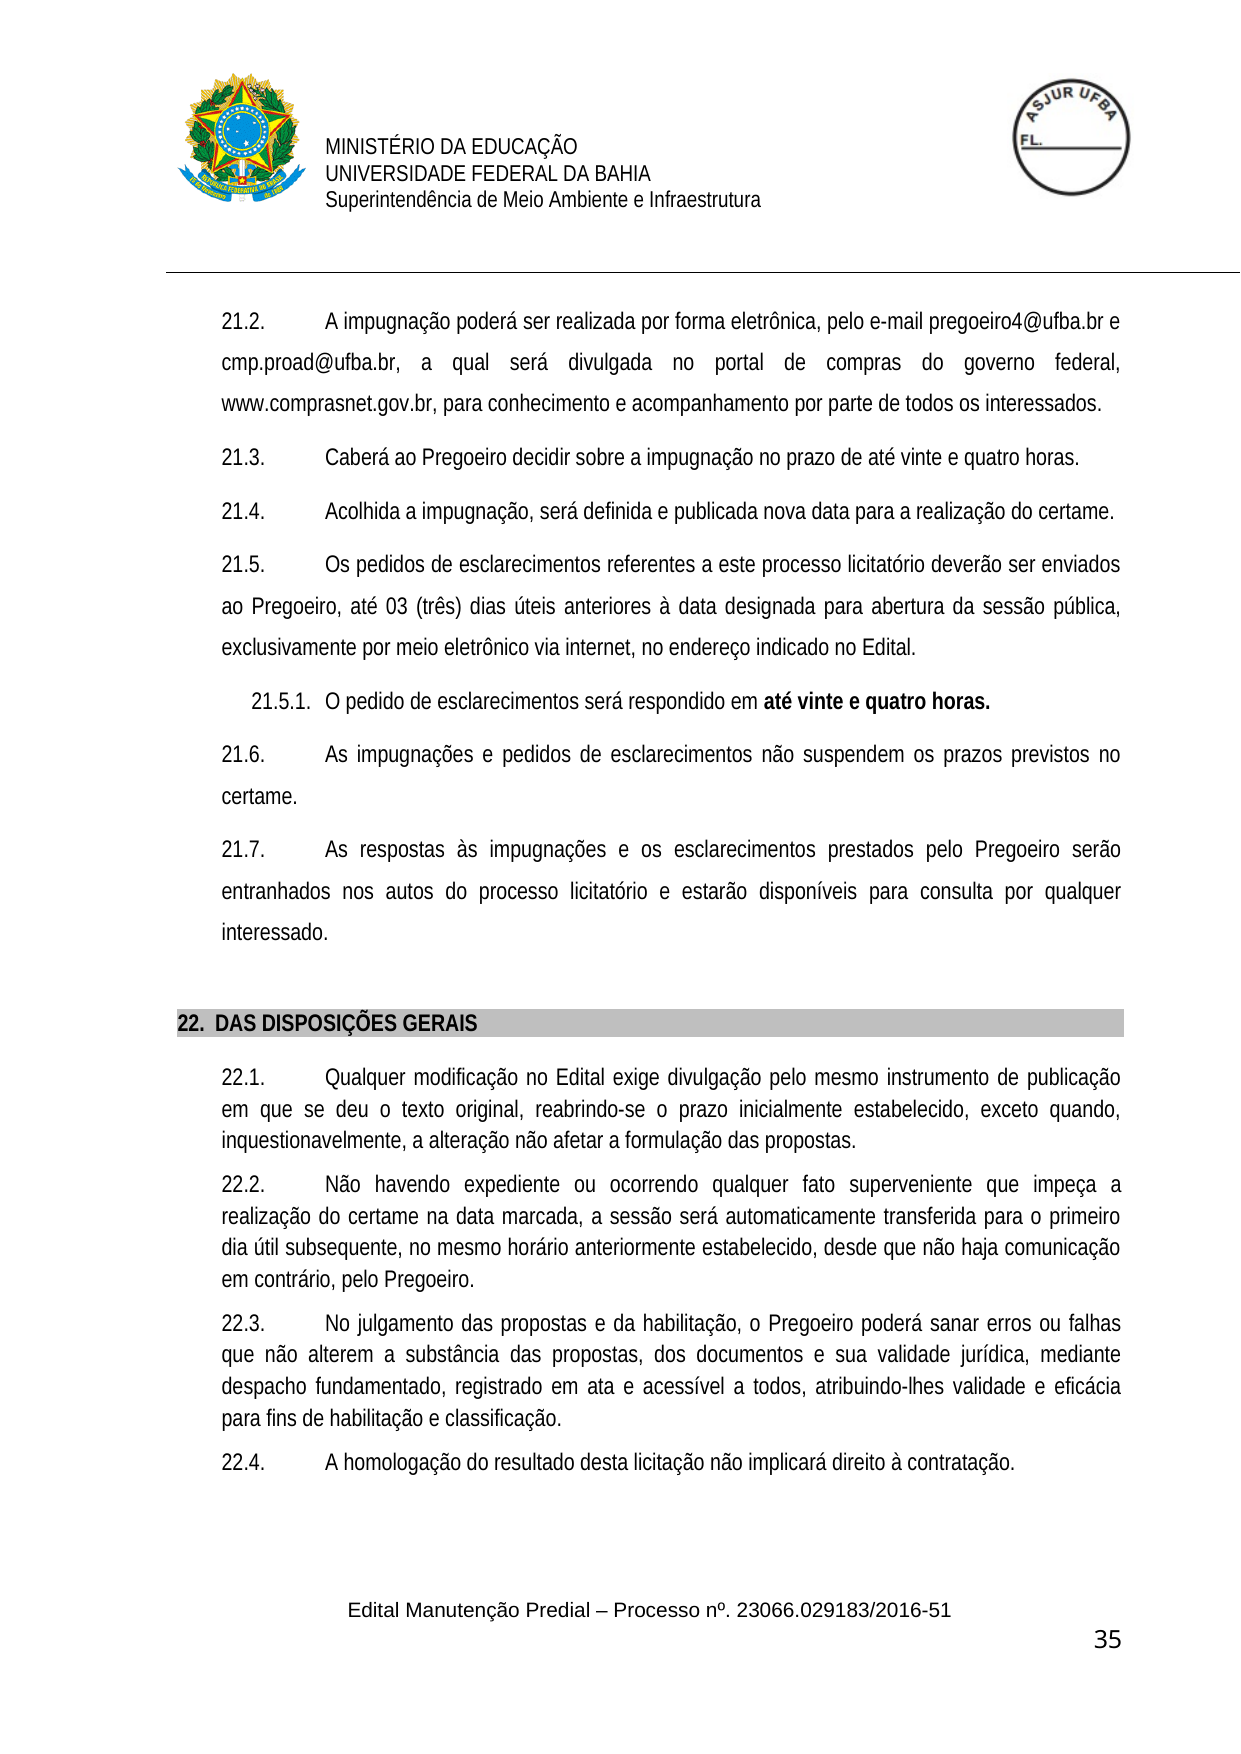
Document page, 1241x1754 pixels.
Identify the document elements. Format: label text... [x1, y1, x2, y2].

list A impugnação poderá ser realizada por forma eletrônica, pelo e-mail pregoeiro4@ufba.br e cmp.proad@ufba.br, a qual será divulgada no portal de compras do governo federal, www.comprasnet.gov.br, para conhecimento e acompanhamento por parte de todos os interessados. [221, 307, 1122, 417]
list O pedido de esclarecimentos será respondido em até vinte e quatro horas. [251, 687, 1122, 714]
list Caberá ao Pregoeiro decidir sobre a impugnação no prazo de até vinte e quatro horas. [221, 443, 1122, 471]
picture [177, 73, 306, 202]
list Qualquer modificação no Edital exige divulgação pelo mesmo instrumento de publicação em que se deu o texto original, reabrindo-se o prazo inicialmente estabelecido, exceto quando, inquestionavelmente, a alteração não afetar a formulação das propostas. [221, 1063, 1122, 1154]
picture [1007, 73, 1135, 199]
list A homologação do resultado desta licitação não implicará direito à contratação. [221, 1448, 1122, 1475]
list As impugnações e pedidos de esclarecimentos não suspendem os prazos previstos no certame. [221, 741, 1122, 809]
list No julgamento das propostas e da habilitação, o Pregoeiro poderá sanar erros ou falhas que não alterem a substância das propostas, dos documentos e sua validade jurídica, mediante despacho fundamentado, registrado em ata e acessível a todos, atribuindo-lhes validade e eficácia para fins de habilitação e classificação. [221, 1309, 1122, 1431]
list As respostas às impugnações e os esclarecimentos prestados pelo Pregoeiro serão entranhados nos autos do processo licitatório e estarão disponíveis para consulta por qualquer interessado. [221, 836, 1122, 946]
list Acolhida a impugnação, será definida e publicada nova data para a realização do certame. [221, 497, 1122, 524]
list Não havendo expediente ou ocorrendo qualquer fato superveniente que impeça a realização do certame na data marcada, a sessão será automaticamente transferida para o primeiro dia útil subsequente, no mesmo horário anteriormente estabelecido, desde que não haja comunicação em contrário, pelo Pregoeiro. [221, 1170, 1122, 1292]
list DAS DISPOSIÇÕES GERAIS [177, 1009, 1124, 1037]
list Os pedidos de esclarecimentos referentes a este processo licitatório deverão ser enviados ao Pregoeiro, até 03 (três) dias úteis anteriores à data designada para abertura da sessão pública, exclusivamente por meio eletrônico via internet, no endereço indicado no Edital. [221, 551, 1122, 661]
